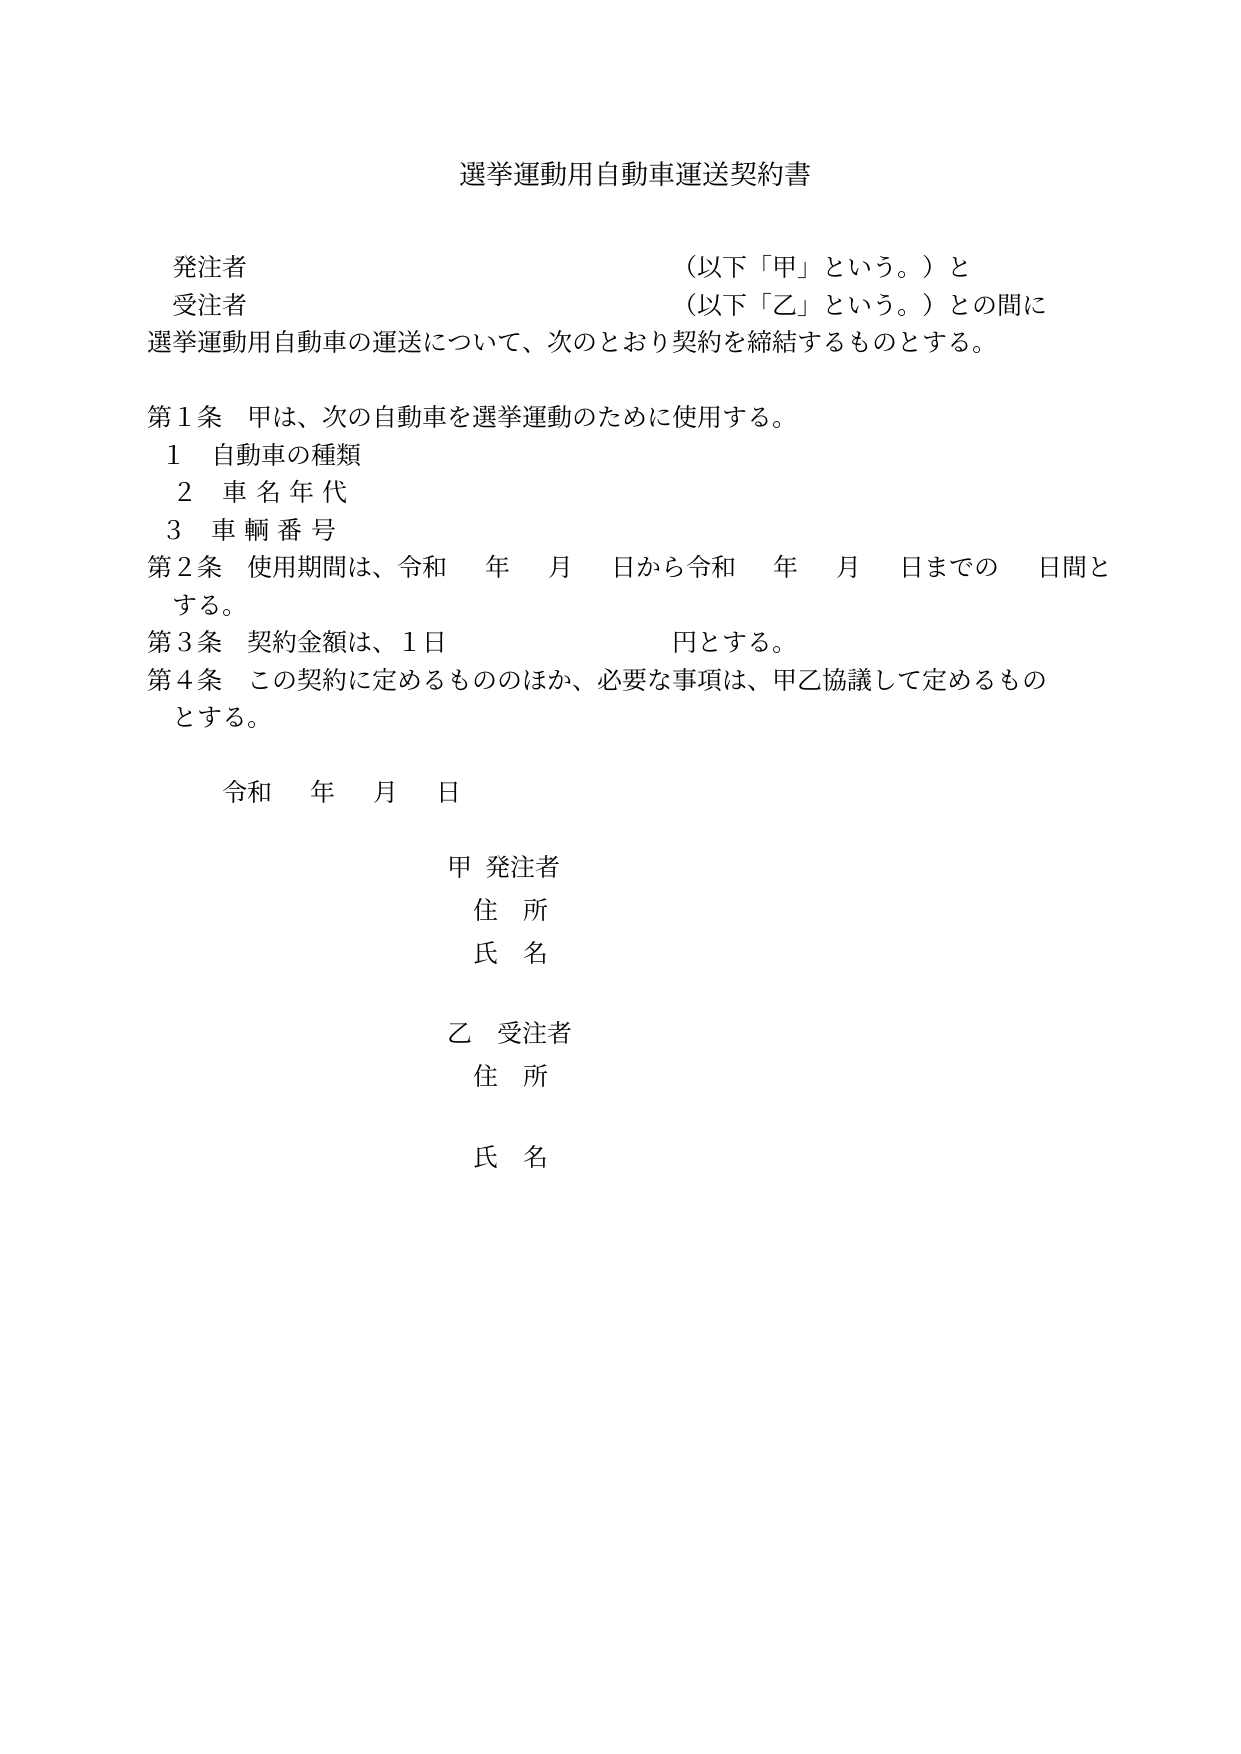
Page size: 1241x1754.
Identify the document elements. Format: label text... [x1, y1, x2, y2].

text 受注者 （以下「乙」という。）との間に [148, 285, 1122, 322]
text 第４条 この契約に定めるもののほか、必要な事項は、甲乙協議して定めるもの [148, 660, 1122, 697]
text 発注者 （以下「甲」という。）と [148, 247, 1122, 285]
text 氏 名 [148, 933, 1122, 971]
text ３ 車輌番号 [148, 510, 1122, 547]
text とする。 [148, 697, 1122, 735]
text 選挙運動用自動車運送契約書 [148, 135, 1122, 210]
text 令和 年 月 日 [148, 772, 1122, 810]
text 第１条 甲は、次の自動車を選挙運動のために使用する。 [148, 397, 1122, 435]
text 第３条 契約金額は、１日 円とする。 [148, 622, 1122, 660]
text １ 自動車の種類 [148, 435, 1122, 472]
text 乙 受注者 [148, 1013, 1122, 1051]
text ２ 車名年代 [148, 472, 1122, 510]
text 選挙運動用自動車の運送について、次のとおり契約を締結するものとする。 [148, 322, 1122, 360]
text 第２条 使用期間は、令和 年 月 日から令和 年 月 日までの 日間とする。 [148, 547, 1122, 622]
text 住 所 [148, 1056, 1122, 1094]
text 甲 発注者 [148, 847, 1122, 885]
text 氏 名 [148, 1136, 1122, 1174]
text 住 所 [148, 890, 1122, 928]
